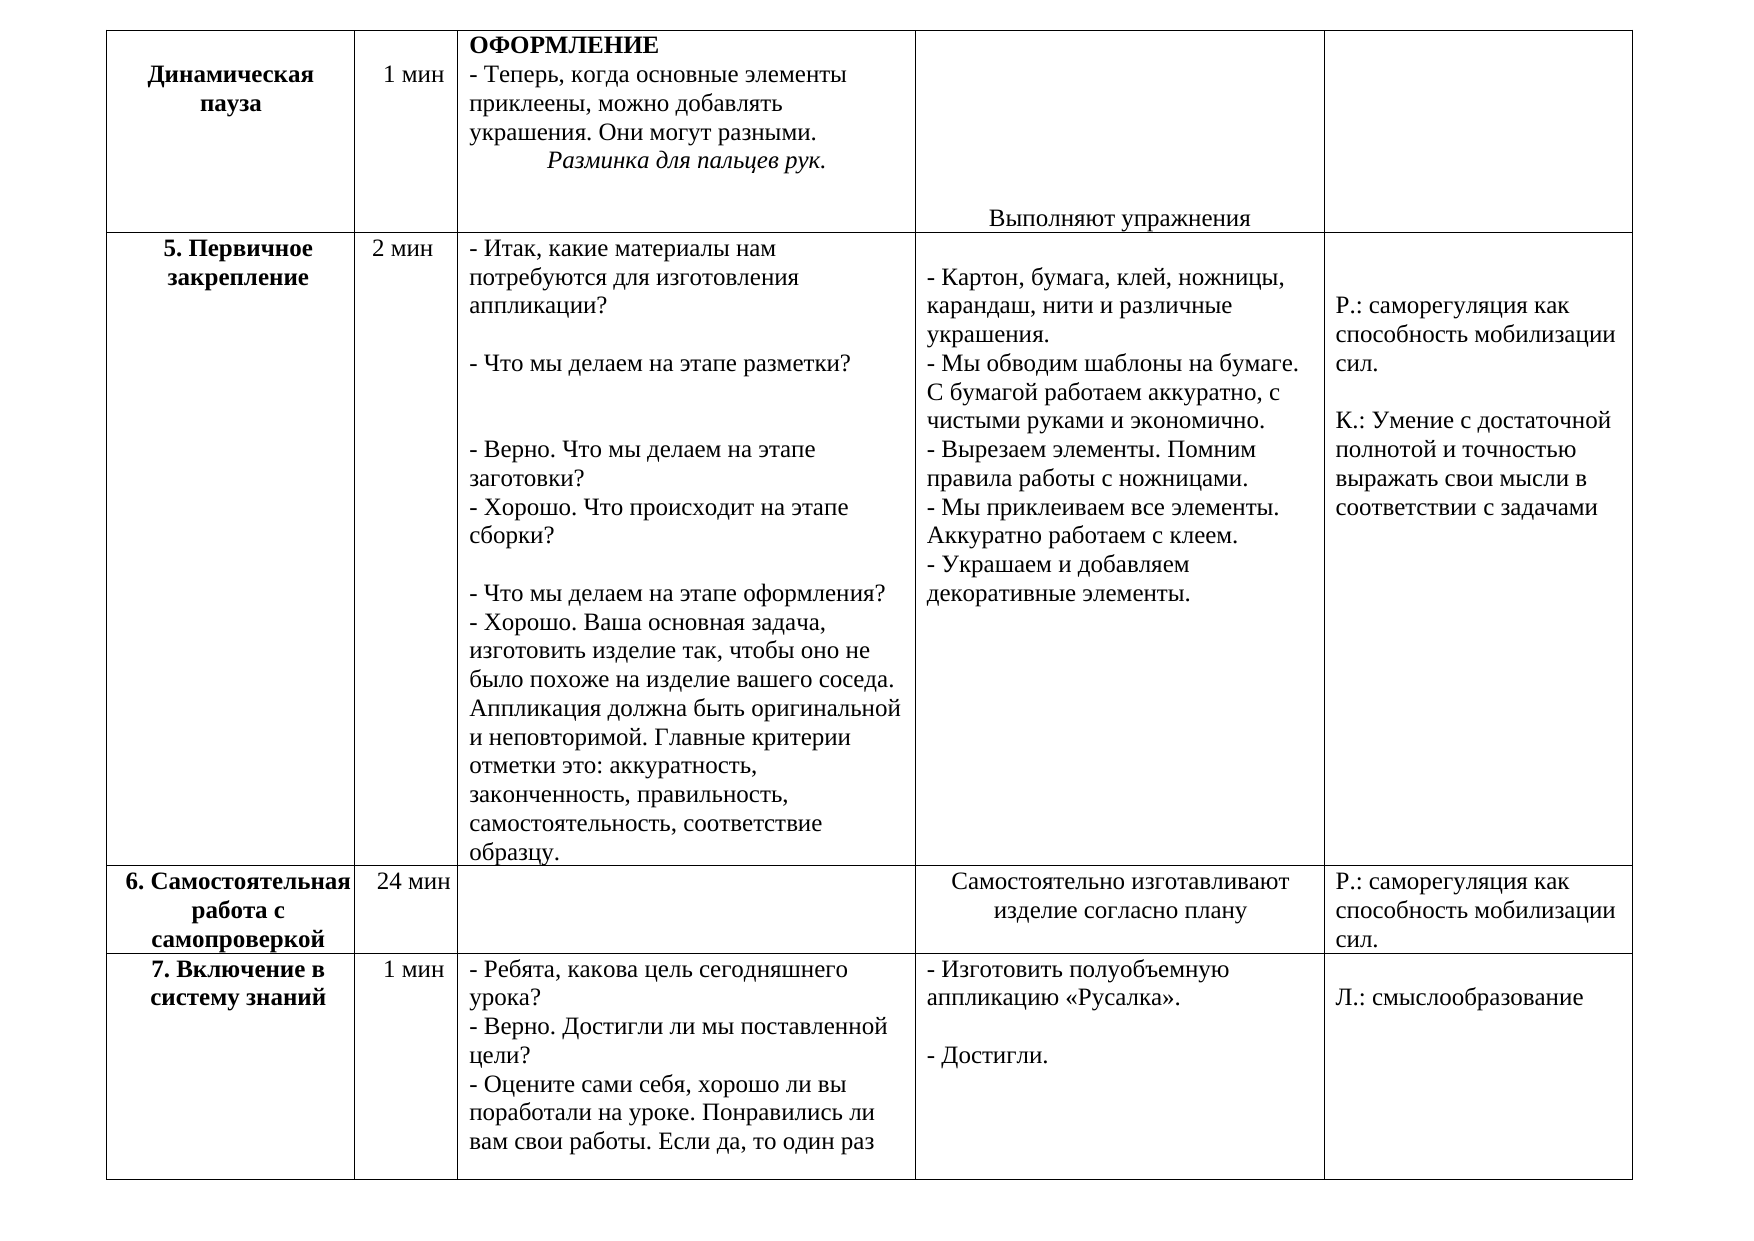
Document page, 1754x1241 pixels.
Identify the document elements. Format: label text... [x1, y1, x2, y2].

table_cell 1 мин [355, 954, 457, 1179]
table_cell 2 мин [355, 233, 457, 865]
table_cell 24 мин [355, 866, 457, 953]
table_cell Самостоятельно изготавливают изделие согласно плану [916, 866, 1324, 953]
table_cell - Картон, бумага, клей, ножницы, карандаш, нити и различные украшения. - Мы обводим шаблоны на бумаге. С бумагой работаем аккуратно, с чистыми руками и экономично. - Вырезаем элементы. Помним правила работы с ножницами. - Мы приклеиваем все элементы. Аккуратно работаем с клеем. - Украшаем и добавляем декоративные элементы. [916, 233, 1324, 865]
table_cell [107, 954, 354, 1179]
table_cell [107, 31, 354, 232]
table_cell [1325, 954, 1632, 1179]
table_cell - Итак, какие материалы нам потребуются для изготовления аппликации? - Что мы делаем на этапе разметки? - Верно. Что мы делаем на этапе заготовки? - Хорошо. Что происходит на этапе сборки? - Что мы делаем на этапе оформления? - Хорошо. Ваша основная задача, изготовить изделие так, чтобы оно не было похоже на изделие вашего соседа. Аппликация должна быть оригинальной и неповторимой. Главные критерии отметки это: аккуратность, законченность, правильность, самостоятельность, соответствие образцу. [458, 233, 915, 865]
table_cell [458, 31, 915, 232]
table_cell [458, 866, 915, 953]
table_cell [916, 31, 1324, 232]
table_cell Р.: саморегуляция как способность мобилизации сил. К.: Умение с достаточной полнотой и точностью выражать свои мысли в соответствии с задачами [1325, 233, 1632, 865]
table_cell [458, 954, 915, 1179]
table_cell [916, 954, 1324, 1179]
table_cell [1325, 31, 1632, 232]
table_cell 4 мин 1 мин [355, 31, 457, 232]
table_cell 5. Первичное закрепление [107, 233, 354, 865]
table_cell 6. Самостоятельная работа с самопроверкой [107, 866, 354, 953]
table_cell Р.: саморегуляция как способность мобилизации сил. [1325, 866, 1632, 953]
